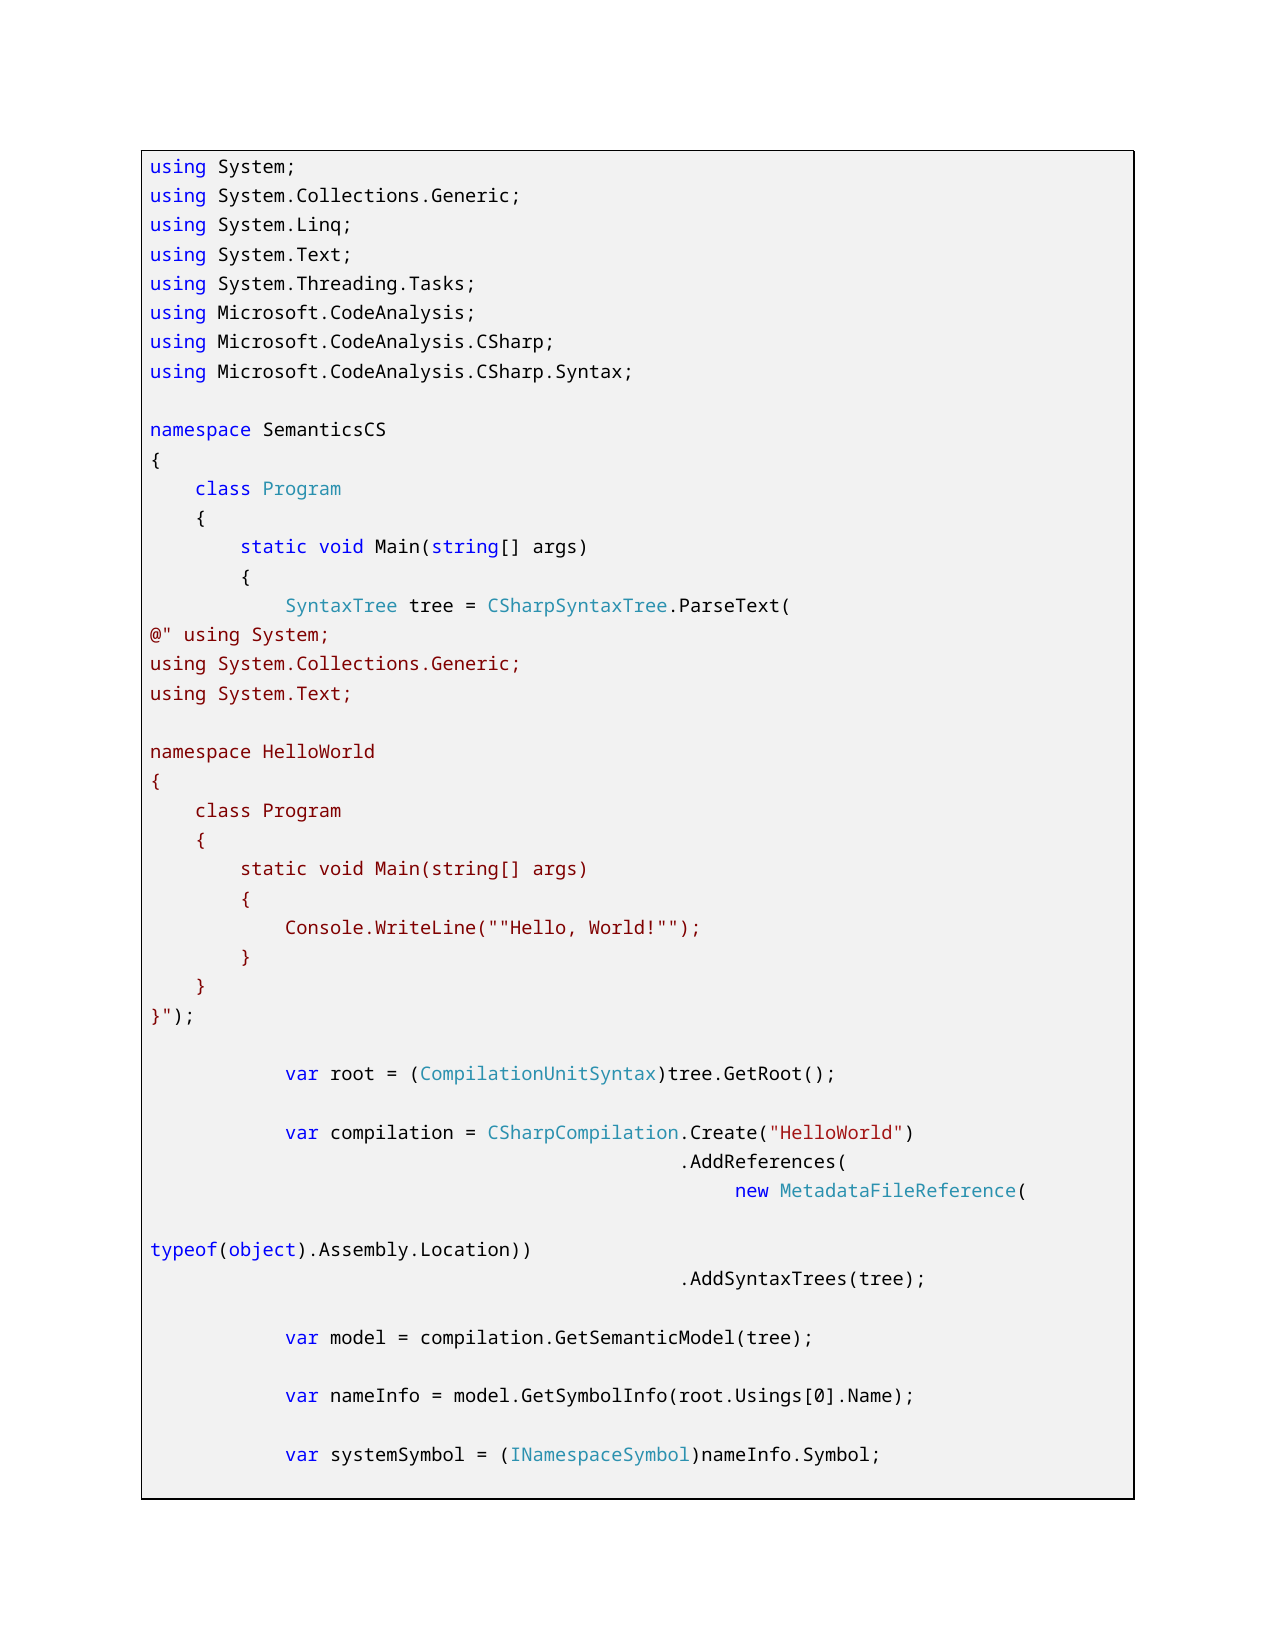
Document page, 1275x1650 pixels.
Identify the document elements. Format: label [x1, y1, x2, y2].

text [142, 151, 1133, 1498]
